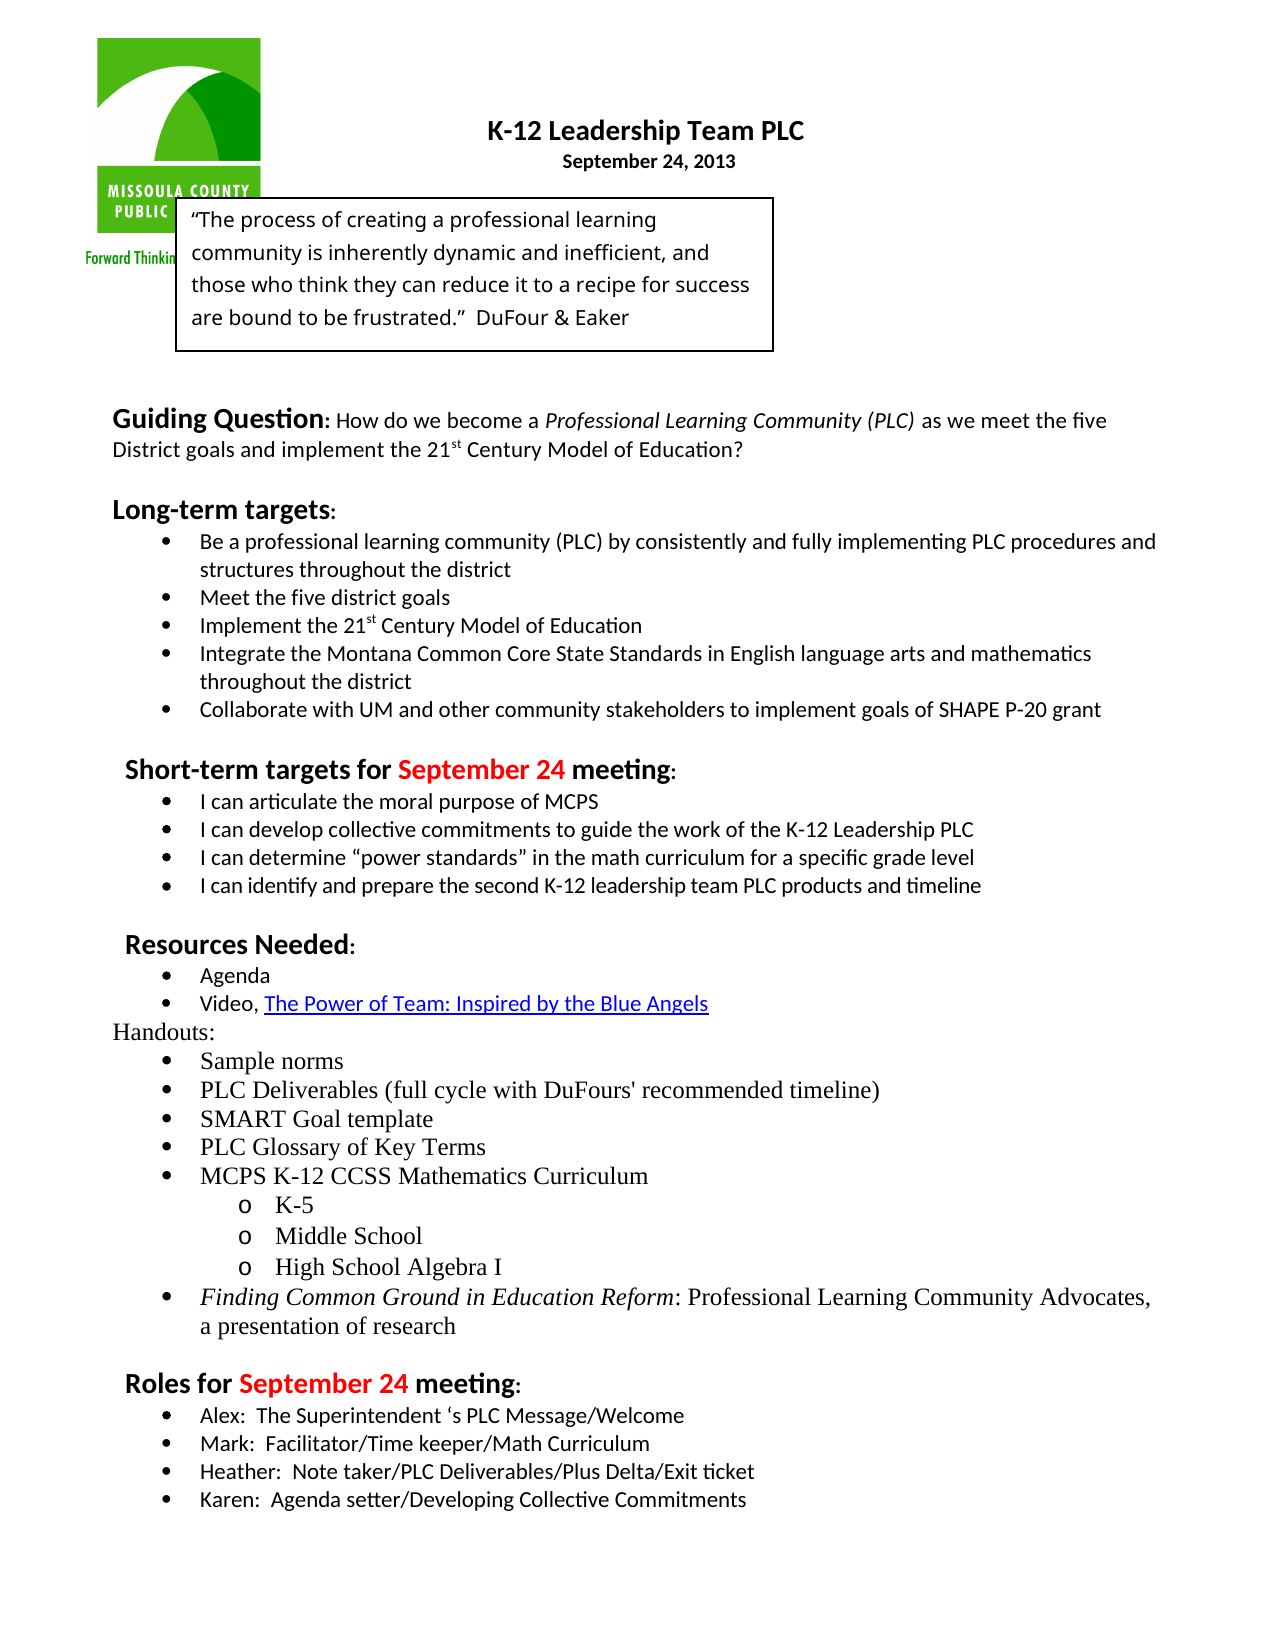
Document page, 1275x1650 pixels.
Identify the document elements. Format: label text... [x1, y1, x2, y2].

list Meet the five district goals [162, 583, 1164, 611]
list Alex: The Superintendent ‘s PLC Message/Welcome [162, 1401, 1164, 1429]
list Finding Common Ground in Education Reform: Professional Learning Community Advocates, a presentation of research [162, 1282, 1162, 1340]
list Sample norms [162, 1046, 1162, 1075]
list Mark: Facilitator/Time keeper/Math Curriculum [162, 1429, 1164, 1457]
list I can determine “power standards” in the math curriculum for a specific grade level [162, 843, 1164, 871]
list Video, The Power of Team: Inspired by the Blue Angels [162, 989, 1164, 1017]
list I can develop collective commitments to guide the work of the K-12 Leadership PLC [162, 815, 1164, 843]
list Collaborate with UM and other community stakeholders to implement goals of SHAPE P-20 grant [162, 695, 1164, 723]
list SMART Goal template [162, 1104, 1162, 1132]
text Guiding Question: How do we become a Professional Learning Community (PLC) as we meet the five District goals and implement the 21st Century Model of Education? [112, 400, 1164, 463]
list MCPS K-12 CCSS Mathematics Curriculum [162, 1161, 1162, 1190]
text Resources Needed: [125, 926, 1164, 961]
text Long-term targets: [112, 491, 1164, 527]
picture [86, 38, 274, 267]
text September 24, 2013 [487, 148, 1164, 173]
list K-5 [237, 1190, 1162, 1221]
list Heather: Note taker/PLC Deliverables/Plus Delta/Exit ticket [162, 1457, 1164, 1485]
list PLC Deliverables (full cycle with DuFours' recommended timeline) [162, 1075, 1162, 1104]
list Middle School [237, 1221, 1162, 1252]
list PLC Glossary of Key Terms [162, 1132, 1162, 1161]
text Short-term targets for September 24 meeting: [125, 751, 1164, 787]
text K-12 Leadership Team PLC [412, 112, 1164, 148]
list Integrate the Montana Common Core State Standards in English language arts and mathematics throughout the district [162, 639, 1164, 695]
list Agenda [162, 961, 1164, 989]
text Handouts: [112, 1017, 1162, 1046]
list Implement the 21st Century Model of Education [162, 611, 1164, 639]
list High School Algebra I [237, 1252, 1162, 1282]
list I can articulate the moral purpose of MCPS [162, 787, 1164, 815]
text Roles for September 24 meeting: [125, 1365, 1164, 1401]
list Karen: Agenda setter/Developing Collective Commitments [162, 1485, 1164, 1513]
list I can identify and prepare the second K-12 leadership team PLC products and timeline [162, 871, 1164, 900]
list Be a professional learning community (PLC) by consistently and fully implementing PLC procedures and structures throughout the district [162, 527, 1164, 583]
